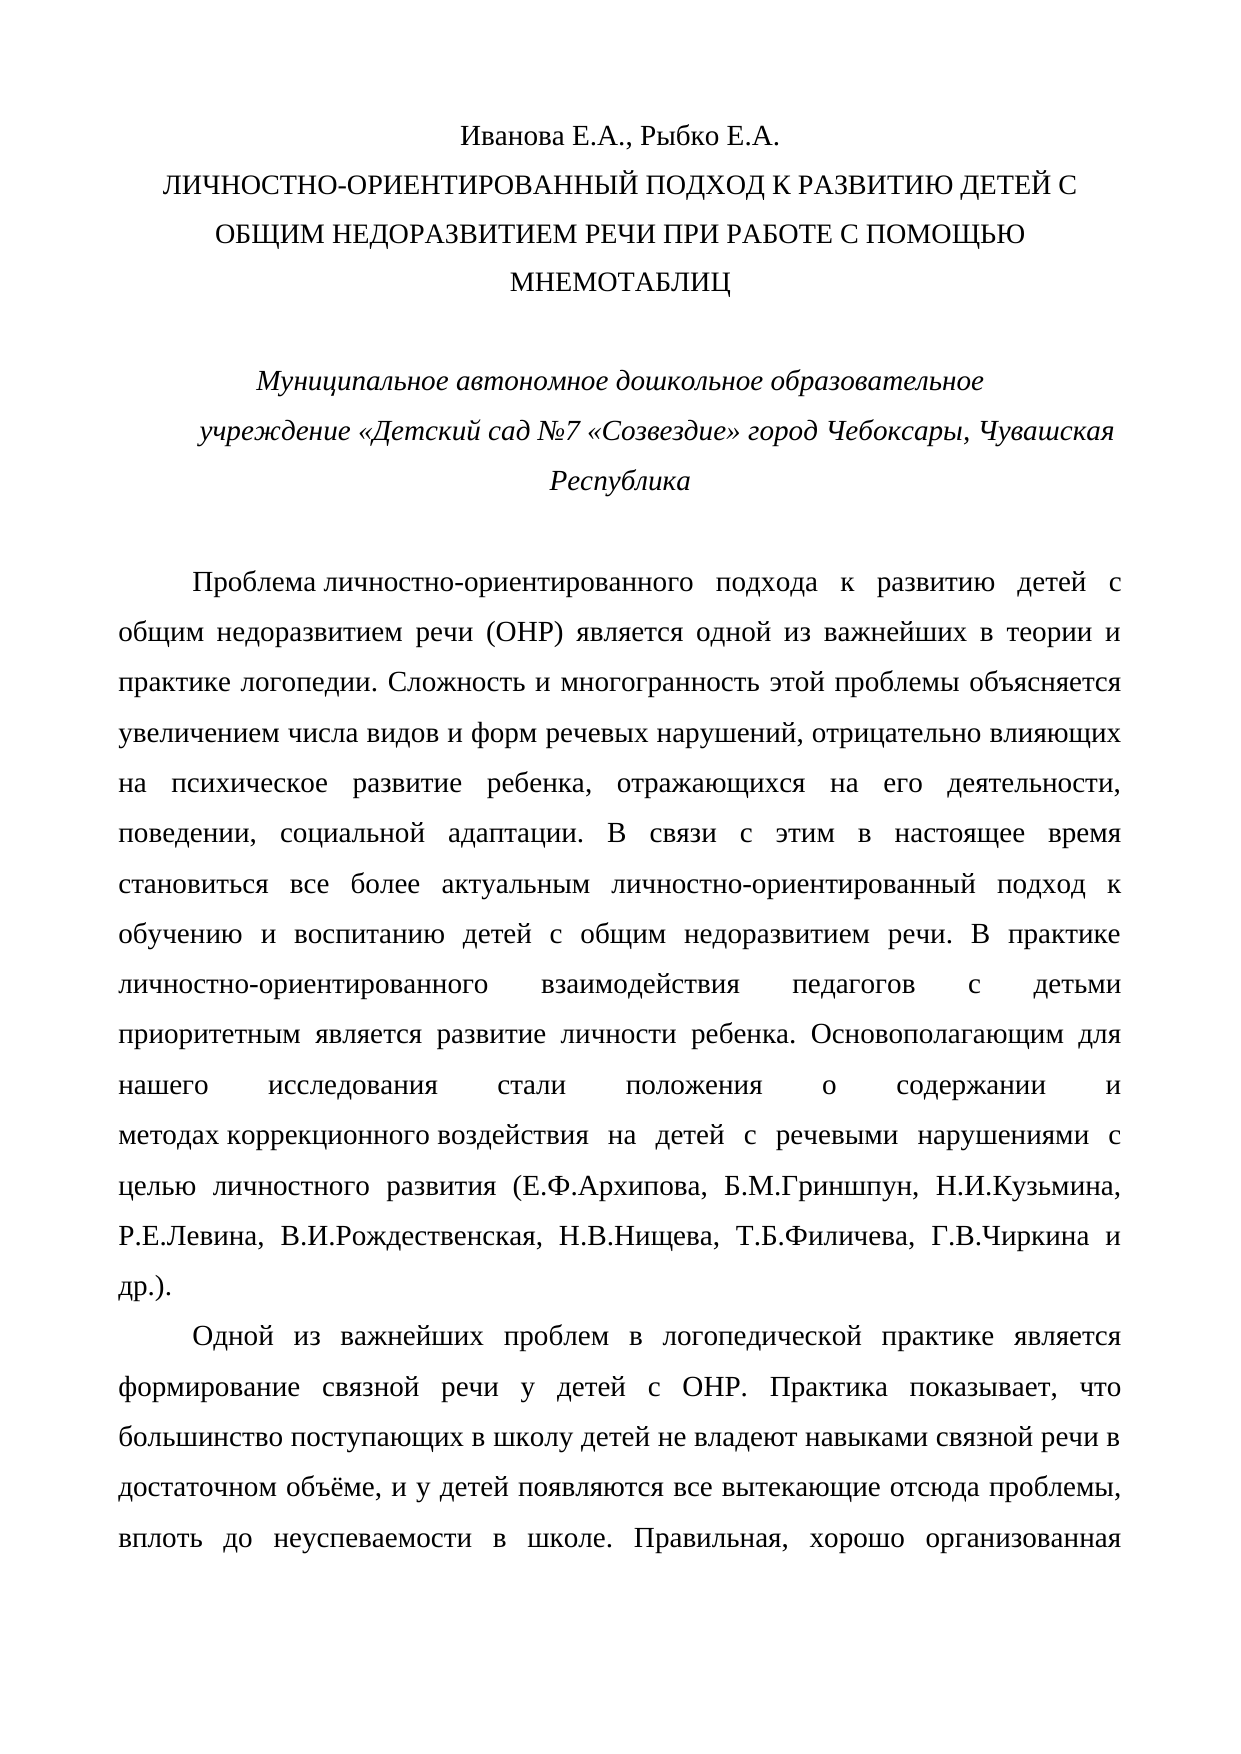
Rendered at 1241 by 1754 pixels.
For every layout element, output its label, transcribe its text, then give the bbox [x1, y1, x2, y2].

text учреждение «Детский сад №7 «Созвездие» город Чебоксары, Чувашская Республика [118, 413, 1122, 497]
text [118, 1318, 1122, 1553]
text Иванова Е.А., Рыбко Е.А. [118, 118, 1122, 152]
text Муниципальное автономное дошкольное образовательное [118, 363, 1122, 396]
text Проблема личностно-ориентированного подхода к развитию детей с общим недоразвитием речи (ОНР) является одной из важнейших в теории и практике логопедии. Сложность и многогранность этой проблемы объясняется увеличением числа видов и форм речевых нарушений, отрицательно влияющих на психическое развитие ребенка, отражающихся на его деятельности, поведении, социальной адаптации. В связи с этим в настоящее время становиться все более актуальным личностно-ориентированный подход к обучению и воспитанию детей с общим недоразвитием речи. В практике личностно-ориентированного взаимодействия педагогов с детьми приоритетным является развитие личности ребенка. Основополагающим для нашего исследования стали положения о содержании и методах коррекционного воздействия на детей с речевыми нарушениями с целью личностного развития (Е.Ф.Архипова, Б.М.Гриншпун, Н.И.Кузьмина, Р.Е.Левина, В.И.Рождественская, Н.В.Нищева, Т.Б.Филичева, Г.В.Чиркина и др.). [118, 564, 1122, 1302]
text ЛИЧНОСТНО-ОРИЕНТИРОВАННЫЙ ПОДХОД К РАЗВИТИЮ ДЕТЕЙ С ОБЩИМ НЕДОРАЗВИТИЕМ РЕЧИ ПРИ РАБОТЕ С ПОМОЩЬЮ МНЕМОТАБЛИЦ [118, 168, 1122, 298]
